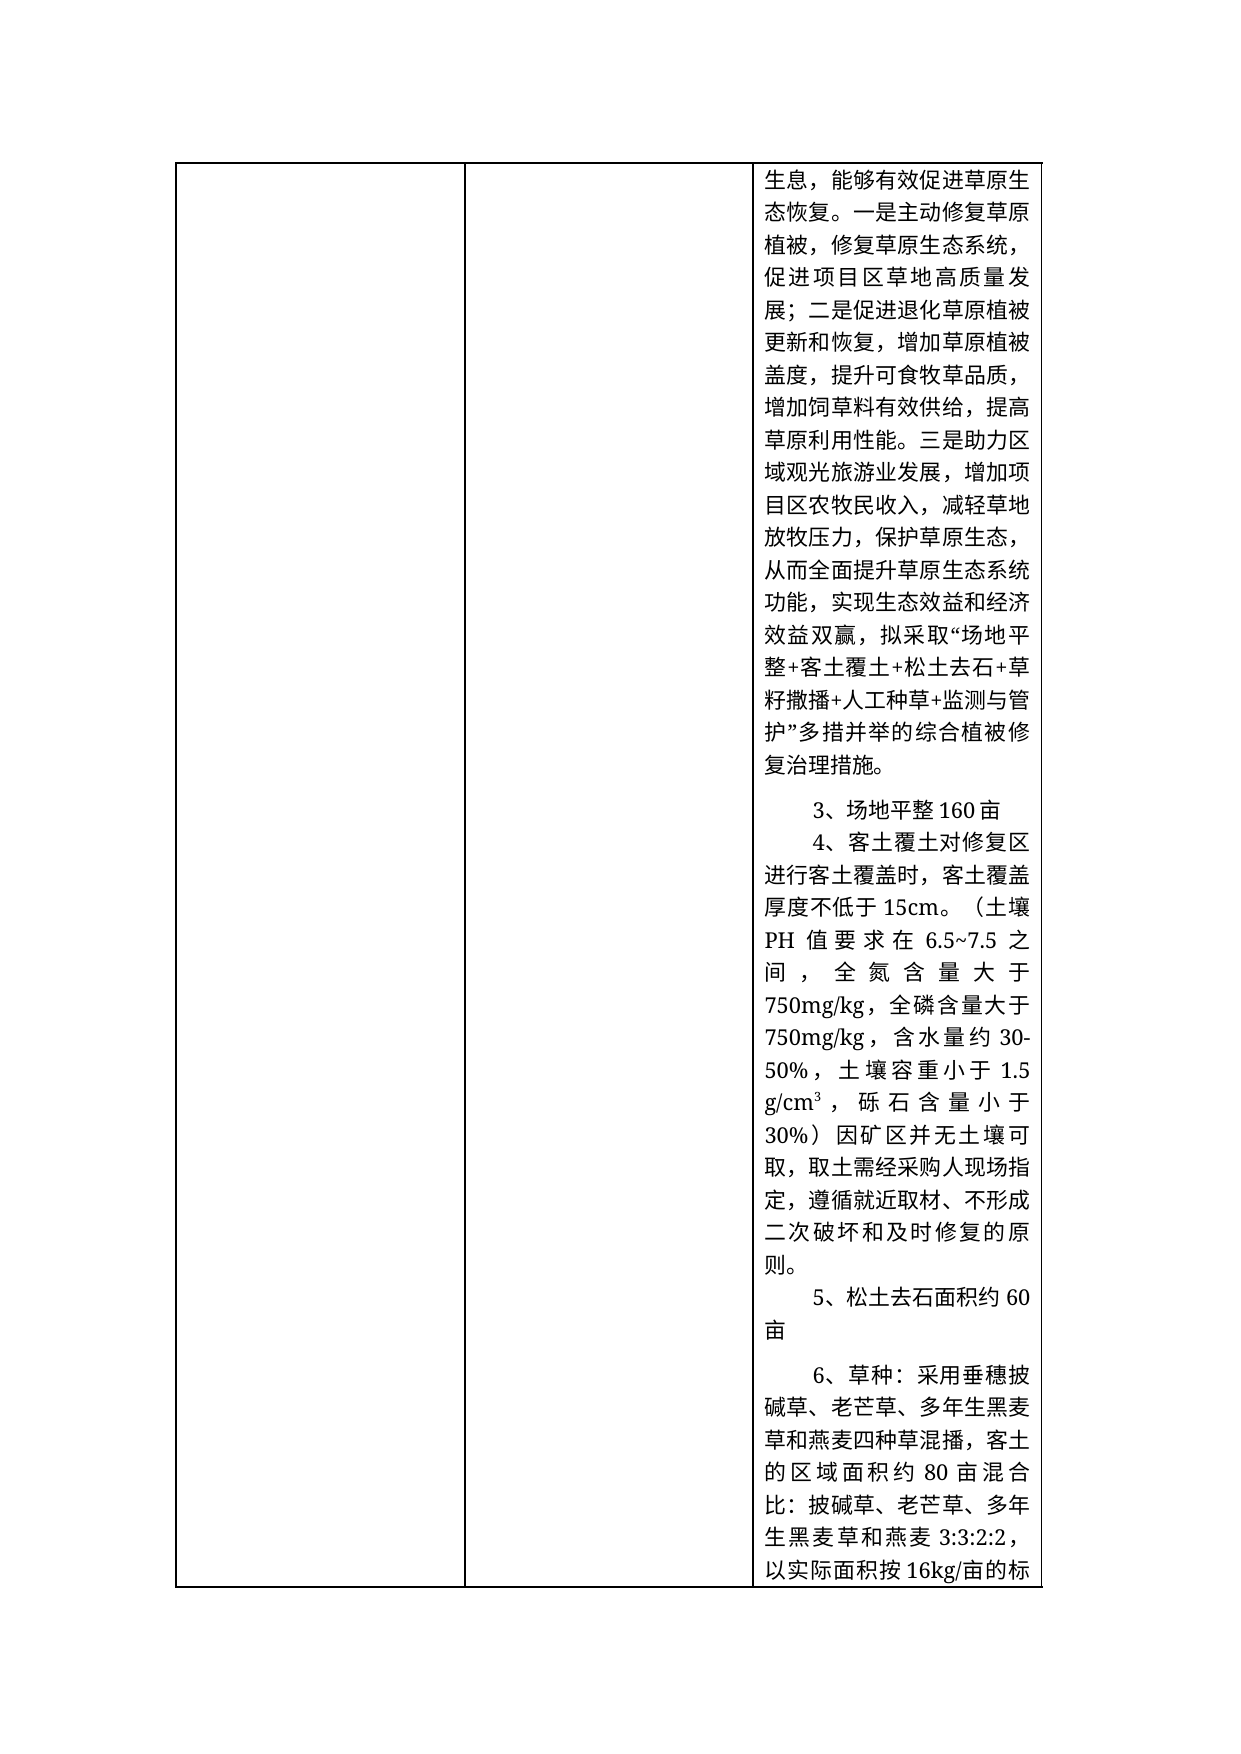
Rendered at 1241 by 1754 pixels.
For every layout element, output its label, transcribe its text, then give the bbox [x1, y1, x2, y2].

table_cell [754, 164, 1041, 1586]
table_cell 1 [466, 164, 752, 1586]
table_cell [177, 164, 464, 1586]
